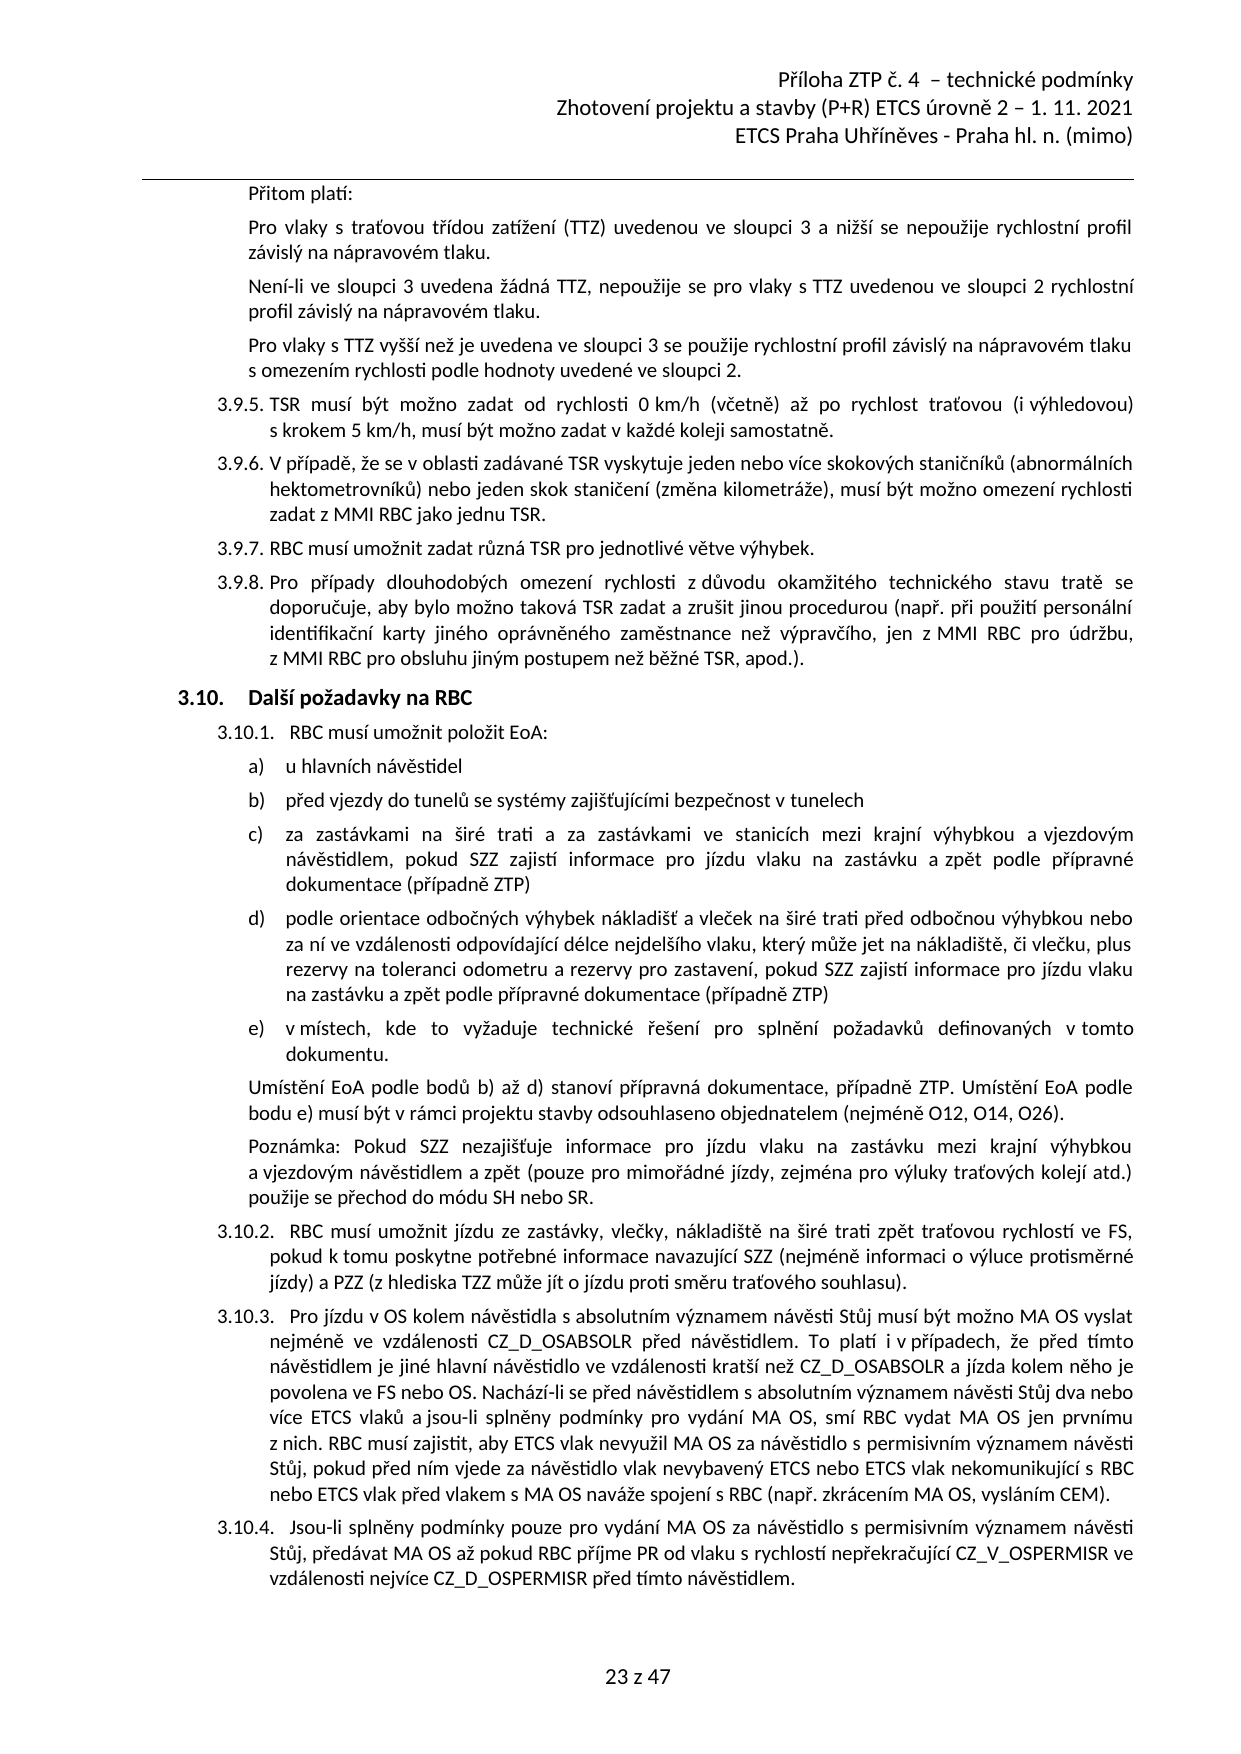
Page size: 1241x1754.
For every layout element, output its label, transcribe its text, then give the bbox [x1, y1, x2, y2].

text Pro vlaky s TTZ vyšší než je uvedena ve sloupci 3 se použije rychlostní profil závislý na nápravovém tlaku s omezením rychlosti podle hodnoty uvedené ve sloupci 2. [248, 332, 1134, 383]
text RBC musí umožnit jízdu ze zastávky, vlečky, nákladiště na širé trati zpět traťovou rychlostí ve FS, pokud k tomu poskytne potřebné informace navazující SZZ (nejméně informaci o výluce protisměrné jízdy) a PZZ (z hlediska TZZ může jít o jízdu proti směru traťového souhlasu). [217, 1218, 1134, 1294]
text v místech, kde to vyžaduje technické řešení pro splnění požadavků definovaných v tomto dokumentu. [248, 1015, 1134, 1066]
list u hlavních návěstidel [248, 753, 1134, 779]
text Pro jízdu v OS kolem návěstidla s absolutním významem návěsti Stůj musí být možno MA OS vyslat nejméně ve vzdálenosti CZ_D_OSABSOLR před návěstidlem. To platí i v případech, že před tímto návěstidlem je jiné hlavní návěstidlo ve vzdálenosti kratší než CZ_D_OSABSOLR a jízda kolem něho je povolena ve FS nebo OS. Nachází-li se před návěstidlem s absolutním významem návěsti Stůj dva nebo více ETCS vlaků a jsou-li splněny podmínky pro vydání MA OS, smí RBC vydat MA OS jen prvnímu z nich. RBC musí zajistit, aby ETCS vlak nevyužil MA OS za návěstidlo s permisivním významem návěsti Stůj, pokud před ním vjede za návěstidlo vlak nevybavený ETCS nebo ETCS vlak nekomunikující s RBC nebo ETCS vlak před vlakem s MA OS naváže spojení s RBC (např. zkrácením MA OS, vysláním CEM). [217, 1303, 1134, 1506]
text RBC musí umožnit zadat různá TSR pro jednotlivé větve výhybek. [217, 535, 1134, 561]
text za zastávkami na širé trati a za zastávkami ve stanicích mezi krajní výhybkou a vjezdovým návěstidlem, pokud SZZ zajistí informace pro jízdu vlaku na zastávku a zpět podle přípravné dokumentace (případně ZTP) [248, 821, 1134, 897]
text V případě, že se v oblasti zadávané TSR vyskytuje jeden nebo více skokových staničníků (abnormálních hektometrovníků) nebo jeden skok staničení (změna kilometráže), musí být možno omezení rychlosti zadat z MMI RBC jako jednu TSR. [217, 451, 1134, 527]
text Pro vlaky s traťovou třídou zatížení (TTZ) uvedenou ve sloupci 3 a nižší se nepoužije rychlostní profil závislý na nápravovém tlaku. [248, 214, 1134, 265]
text RBC musí umožnit položit EoA: [217, 719, 1134, 745]
text Přitom platí: [248, 180, 1134, 206]
text před vjezdy do tunelů se systémy zajišťujícími bezpečnost v tunelech [248, 787, 1134, 812]
text Pro případy dlouhodobých omezení rychlosti z důvodu okamžitého technického stavu tratě se doporučuje, aby bylo možno taková TSR zadat a zrušit jinou procedurou (např. při použití personální identifikační karty jiného oprávněného zaměstnance než výpravčího, jen z MMI RBC pro údržbu, z MMI RBC pro obsluhu jiným postupem než běžné TSR, apod.). [217, 569, 1134, 671]
text Další požadavky na RBC [177, 683, 1134, 711]
text Jsou-li splněny podmínky pouze pro vydání MA OS za návěstidlo s permisivním významem návěsti Stůj, předávat MA OS až pokud RBC příjme PR od vlaku s rychlostí nepřekračující CZ_V_OSPERMISR ve vzdálenosti nejvíce CZ_D_OSPERMISR před tímto návěstidlem. [217, 1514, 1134, 1591]
text TSR musí být možno zadat od rychlosti 0 km/h (včetně) až po rychlost traťovou (i výhledovou) s krokem 5 km/h, musí být možno zadat v každé koleji samostatně. [217, 391, 1134, 442]
text Není-li ve sloupci 3 uvedena žádná TTZ, nepoužije se pro vlaky s TTZ uvedenou ve sloupci 2 rychlostní profil závislý na nápravovém tlaku. [248, 273, 1134, 324]
text Umístění EoA podle bodů b) až d) stanoví přípravná dokumentace, případně ZTP. Umístění EoA podle bodu e) musí být v rámci projektu stavby odsouhlaseno objednatelem (nejméně O12, O14, O26). [248, 1074, 1134, 1125]
text Poznámka: Pokud SZZ nezajišťuje informace pro jízdu vlaku na zastávku mezi krajní výhybkou a vjezdovým návěstidlem a zpět (pouze pro mimořádné jízdy, zejména pro výluky traťových kolejí atd.) použije se přechod do módu SH nebo SR. [248, 1134, 1134, 1210]
text podle orientace odbočných výhybek nákladišť a vleček na širé trati před odbočnou výhybkou nebo za ní ve vzdálenosti odpovídající délce nejdelšího vlaku, který může jet na nákladiště, či vlečku, plus rezervy na toleranci odometru a rezervy pro zastavení, pokud SZZ zajistí informace pro jízdu vlaku na zastávku a zpět podle přípravné dokumentace (případně ZTP) [248, 905, 1134, 1007]
